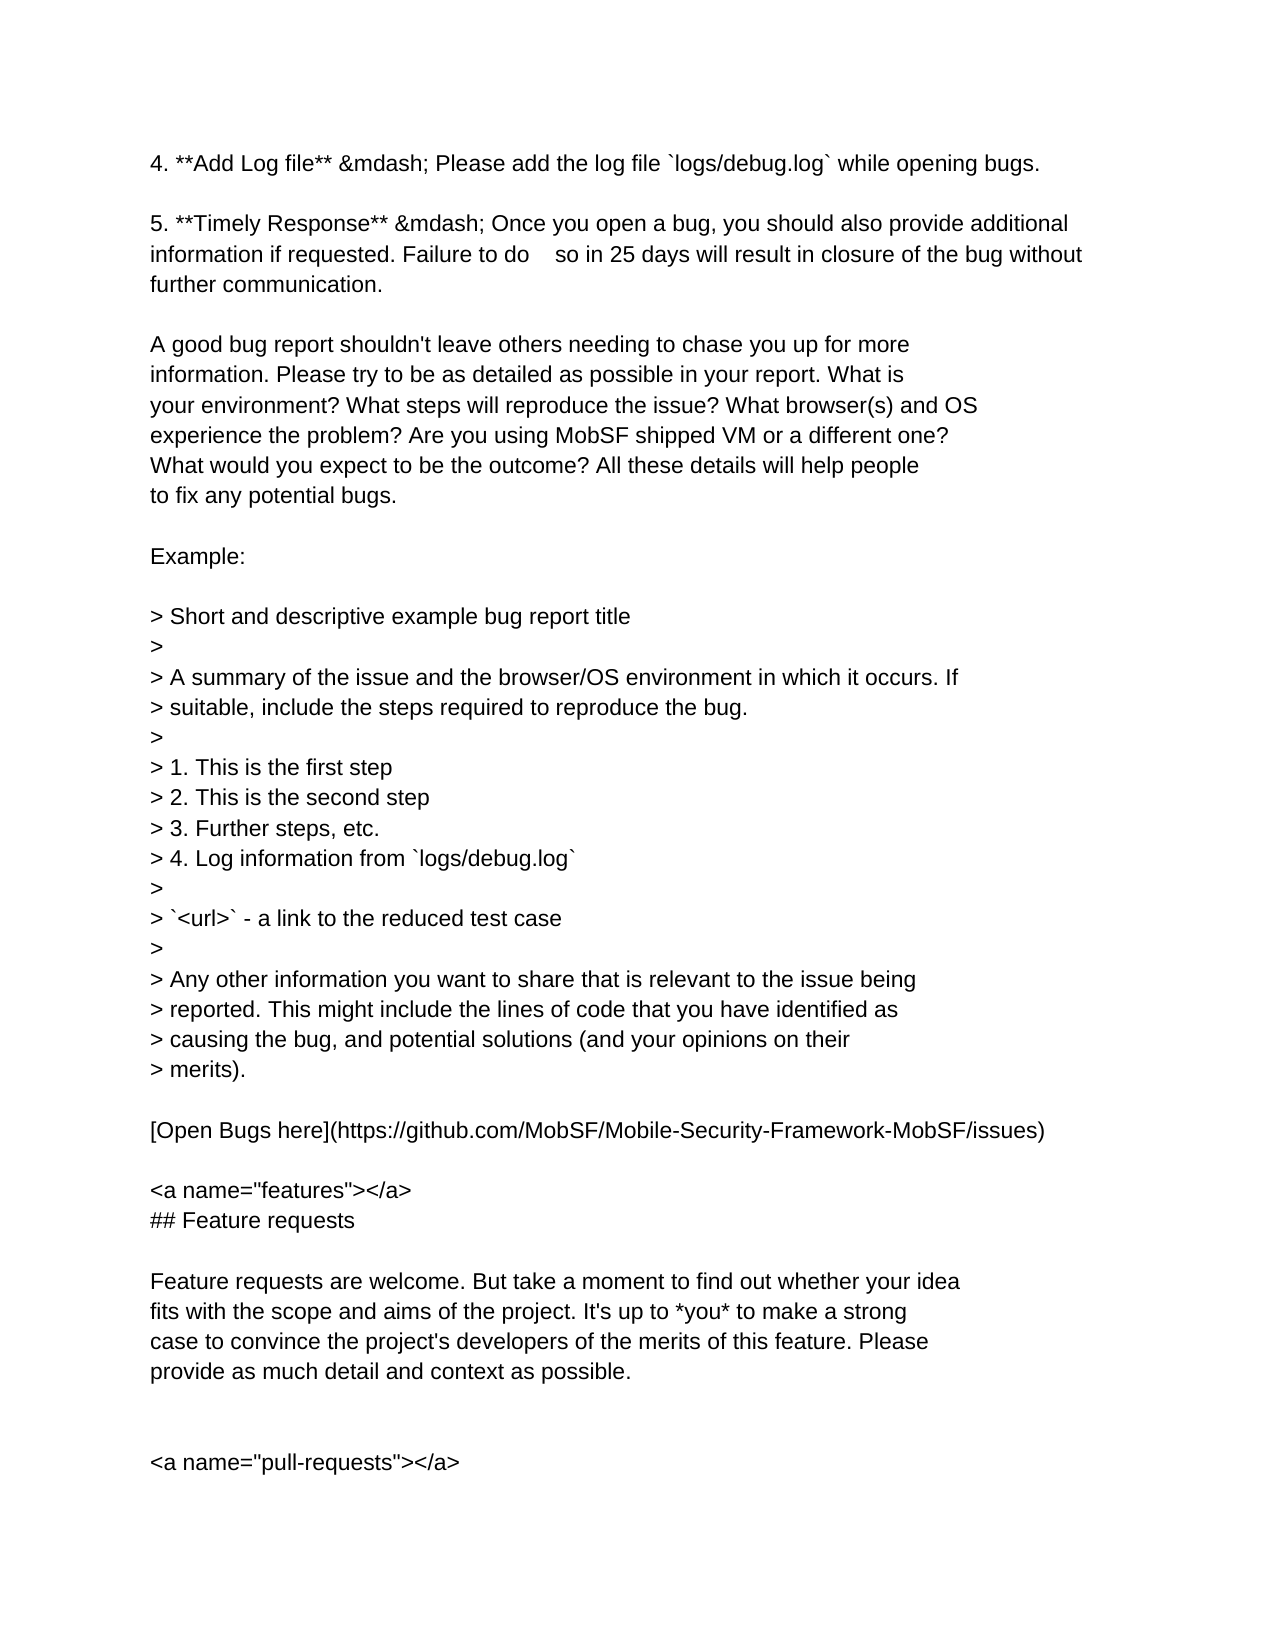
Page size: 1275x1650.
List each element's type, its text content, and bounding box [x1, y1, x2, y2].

text > merits). [150, 1056, 1125, 1083]
text > Any other information you want to share that is relevant to the issue being [150, 966, 1125, 992]
text experience the problem? Are you using MobSF shipped VM or a different one? [150, 422, 1125, 448]
text What would you expect to be the outcome? All these details will help people [150, 452, 1125, 478]
text > 4. Log information from `logs/debug.log` [150, 845, 1125, 871]
text > [150, 875, 1125, 901]
text > 3. Further steps, etc. [150, 814, 1125, 841]
text A good bug report shouldn't leave others needing to chase you up for more [150, 331, 1125, 358]
text <a name="pull-requests"></a> [150, 1449, 1125, 1475]
text > 1. This is the first step [150, 754, 1125, 781]
text ## Feature requests [150, 1207, 1125, 1234]
text > Short and descriptive example bug report title [150, 603, 1125, 629]
text > causing the bug, and potential solutions (and your opinions on their [150, 1026, 1125, 1052]
text > [150, 935, 1125, 962]
text information. Please try to be as detailed as possible in your report. What is [150, 361, 1125, 388]
text > [150, 633, 1125, 660]
text <a name="features"></a> [150, 1177, 1125, 1203]
text case to convince the project's developers of the merits of this feature. Please [150, 1328, 1125, 1354]
text > 2. This is the second step [150, 784, 1125, 811]
text > [150, 724, 1125, 750]
text Example: [150, 543, 1125, 569]
text to fix any potential bugs. [150, 482, 1125, 509]
text fits with the scope and aims of the project. It's up to *you* to make a strong [150, 1298, 1125, 1324]
text > suitable, include the steps required to reproduce the bug. [150, 694, 1125, 720]
text > A summary of the issue and the browser/OS environment in which it occurs. If [150, 663, 1125, 690]
text your environment? What steps will reproduce the issue? What browser(s) and OS [150, 392, 1125, 418]
text 5. **Timely Response** &mdash; Once you open a bug, you should also provide additional information if requested. Failure to do so in 25 days will result in closure of the bug without further communication. [150, 210, 1125, 297]
text > reported. This might include the lines of code that you have identified as [150, 996, 1125, 1022]
text [Open Bugs here](https://github.com/MobSF/Mobile-Security-Framework-MobSF/issues) [150, 1117, 1125, 1143]
text > `<url>` - a link to the reduced test case [150, 905, 1125, 932]
text Feature requests are welcome. But take a moment to find out whether your idea [150, 1268, 1125, 1294]
text 4. **Add Log file** &mdash; Please add the log file `logs/debug.log` while opening bugs. [150, 150, 1125, 176]
text provide as much detail and context as possible. [150, 1358, 1125, 1385]
